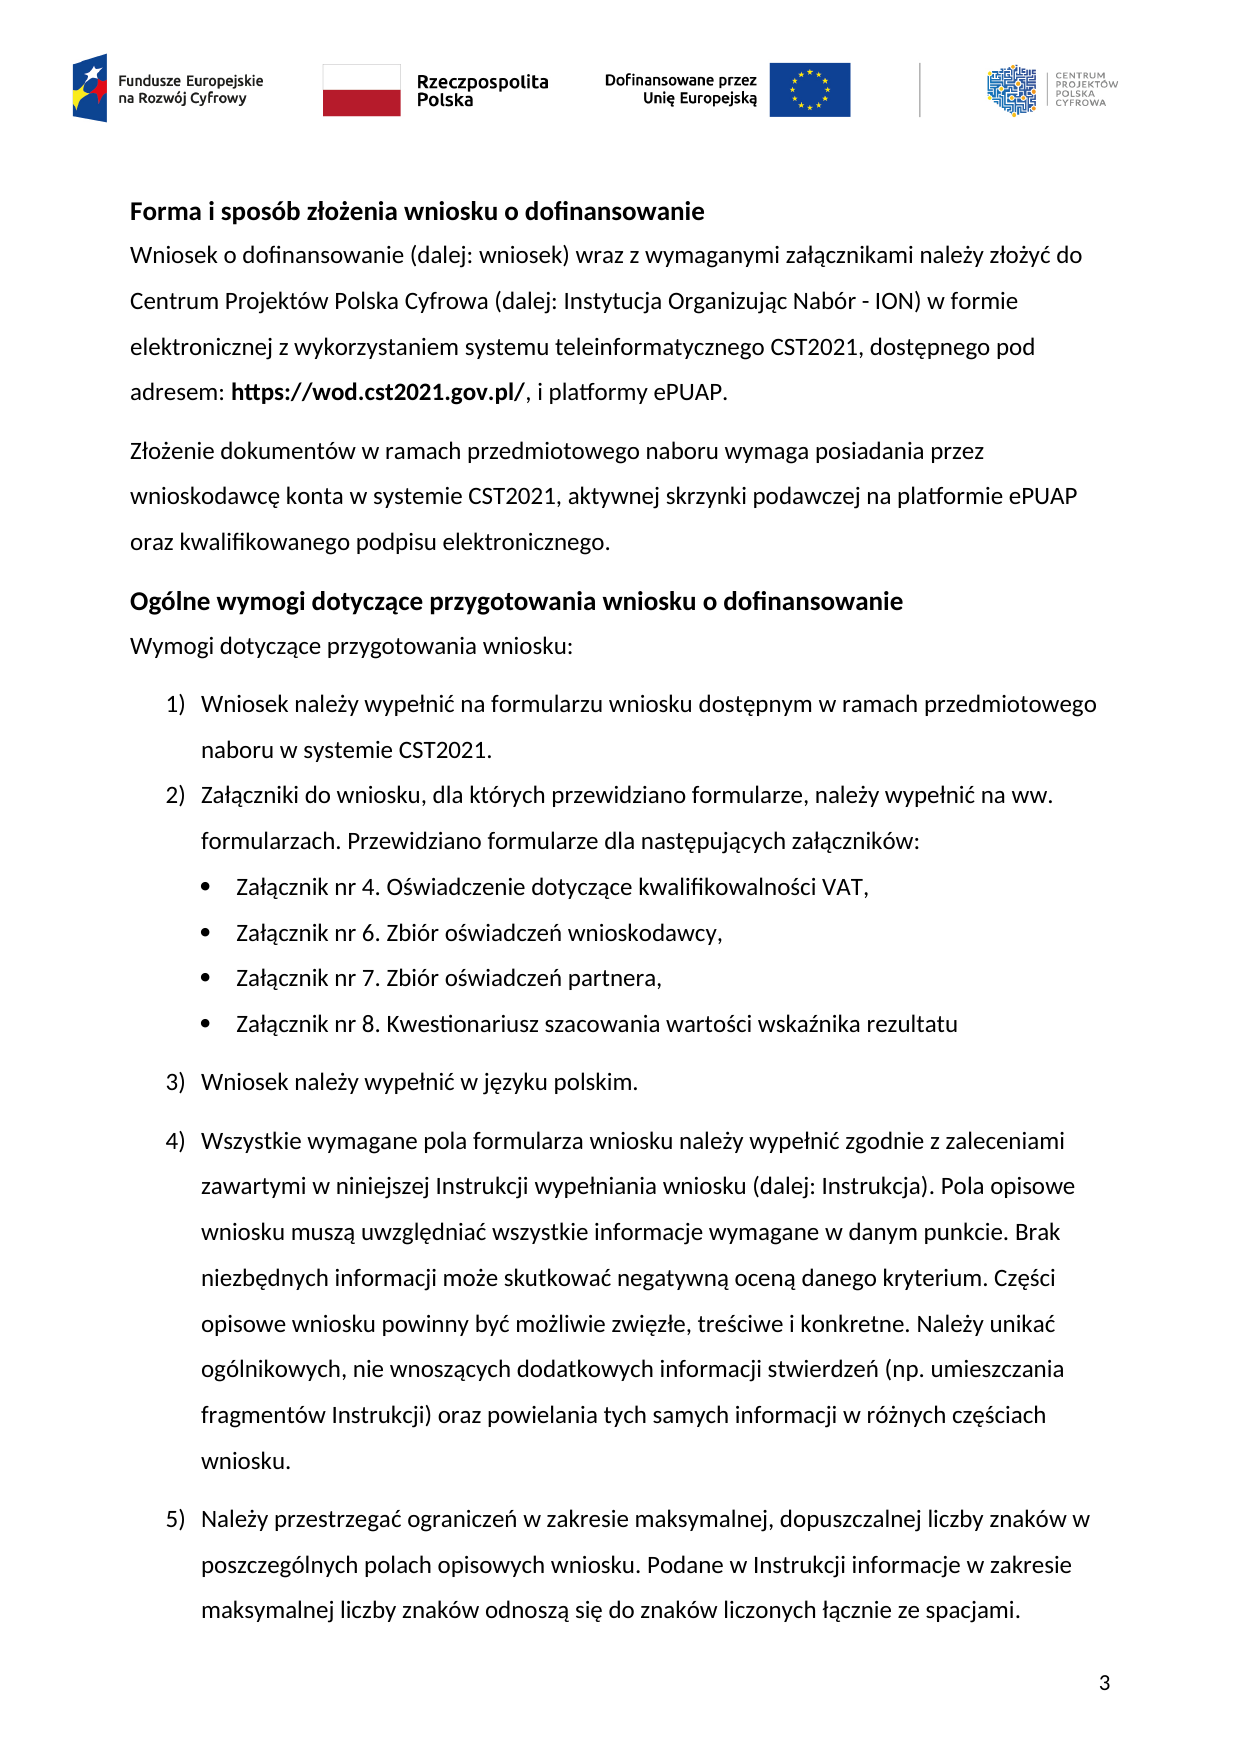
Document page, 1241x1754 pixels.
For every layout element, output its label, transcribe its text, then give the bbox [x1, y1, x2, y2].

text Złożenie dokumentów w ramach przedmiotowego naboru wymaga posiadania przez wnioskodawcę konta w systemie CST2021, aktywnej skrzynki podawczej na platformie ePUAP oraz kwalifikowanego podpisu elektronicznego. [130, 435, 1110, 557]
list Wszystkie wymagane pola formularza wniosku należy wypełnić zgodnie z zaleceniami zawartymi w niniejszej Instrukcji wypełniania wniosku (dalej: Instrukcja). Pola opisowe wniosku muszą uwzględniać wszystkie informacje wymagane w danym punkcie. Brak niezbędnych informacji może skutkować negatywną oceną danego kryterium. Części opisowe wniosku powinny być możliwie zwięzłe, treściwe i konkretne. Należy unikać ogólnikowych, nie wnoszących dodatkowych informacji stwierdzeń (np. umieszczania fragmentów Instrukcji) oraz powielania tych samych informacji w różnych częściach wniosku. [165, 1125, 1110, 1475]
text Wymogi dotyczące przygotowania wniosku: [130, 630, 1110, 661]
list Załącznik nr 7. Zbiór oświadczeń partnera, [201, 963, 1110, 993]
list Należy przestrzegać ograniczeń w zakresie maksymalnej, dopuszczalnej liczby znaków w poszczególnych polach opisowych wniosku. Podane w Instrukcji informacje w zakresie maksymalnej liczby znaków odnoszą się do znaków liczonych łącznie ze spacjami. [165, 1503, 1110, 1625]
subtitle Forma i sposób złożenia wniosku o dofinansowanie [130, 148, 1110, 227]
list Załączniki do wniosku, dla których przewidziano formularze, należy wypełnić na ww. formularzach. Przewidziano formularze dla następujących załączników: [165, 780, 1110, 856]
subtitle Ogólne wymogi dotyczące przygotowania wniosku o dofinansowanie [130, 584, 1110, 617]
list Wniosek należy wypełnić w języku polskim. [165, 1067, 1110, 1097]
text Wniosek o dofinansowanie (dalej: wniosek) wraz z wymaganymi załącznikami należy złożyć do Centrum Projektów Polska Cyfrowa (dalej: Instytucja Organizując Nabór - ION) w formie elektronicznej z wykorzystaniem systemu teleinformatycznego CST2021, dostępnego pod adresem: https://wod.cst2021.gov.pl/, i platformy ePUAP. [130, 239, 1110, 407]
list Załącznik nr 4. Oświadczenie dotyczące kwalifikowalności VAT, [201, 871, 1110, 902]
picture [50, 30, 1146, 140]
list Załącznik nr 8. Kwestionariusz szacowania wartości wskaźnika rezultatu [201, 1008, 1110, 1039]
list Załącznik nr 6. Zbiór oświadczeń wnioskodawcy, [201, 917, 1110, 947]
list Wniosek należy wypełnić na formularzu wniosku dostępnym w ramach przedmiotowego naboru w systemie CST2021. [165, 688, 1110, 764]
